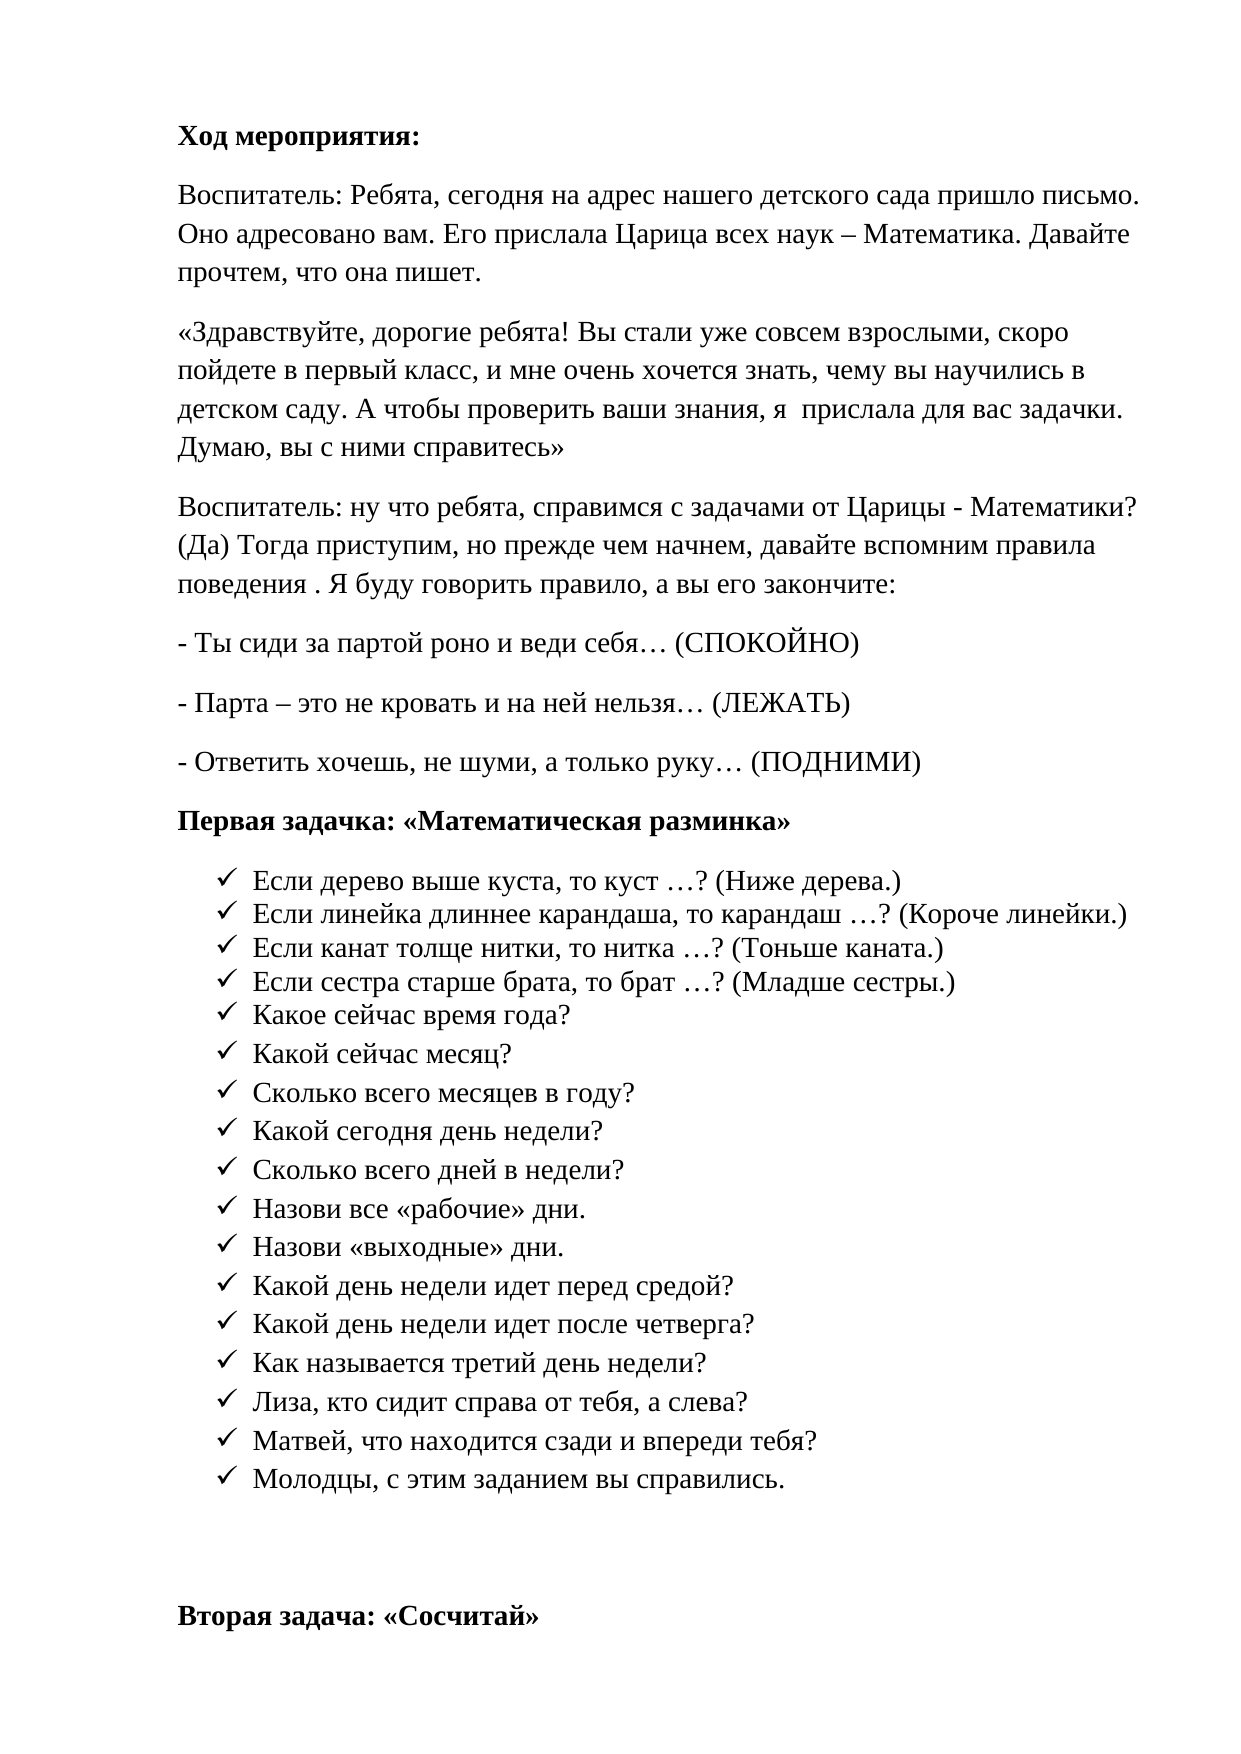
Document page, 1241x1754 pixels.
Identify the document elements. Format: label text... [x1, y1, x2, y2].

list Лиза, кто сидит справа от тебя, а слева? [215, 1384, 1152, 1418]
list Сколько всего месяцев в году? [215, 1075, 1152, 1108]
text «Здравствуйте, дорогие ребята! Вы стали уже совсем взрослыми, скоро пойдете в первый класс, и мне очень хочется знать, чему вы научились в детском саду. А чтобы проверить ваши знания, я прислала для вас задачки. Думаю, вы с ними справитесь» [177, 314, 1152, 463]
text Ход мероприятия: [177, 118, 1152, 152]
text - Ответить хочешь, не шуми, а только руку… (ПОДНИМИ) [177, 744, 1152, 778]
text Воспитатель: ну что ребята, справимся с задачами от Царицы - Математики? (Да) Тогда приступим, но прежде чем начнем, давайте вспомним правила поведения . Я буду говорить правило, а вы его закончите: [177, 489, 1152, 599]
list Какой сегодня день недели? [215, 1113, 1152, 1147]
text - Ты сиди за партой роно и веди себя… (СПОКОЙНО) [177, 625, 1152, 659]
list Какой сейчас месяц? [215, 1036, 1152, 1070]
text - Парта – это не кровать и на ней нельзя… (ЛЕЖАТЬ) [177, 685, 1152, 718]
text Вторая задача: «Сосчитай» [177, 1598, 1152, 1631]
text Воспитатель: Ребята, сегодня на адрес нашего детского сада пришло письмо. Оно адресовано вам. Его прислала Царица всех наук – Математика. Давайте прочтем, что она пишет. [177, 177, 1152, 288]
list Какое сейчас время года? [215, 997, 1152, 1031]
list Если линейка длиннее карандаша, то карандаш …? (Короче линейки.) [215, 897, 1152, 930]
list Назови все «рабочие» дни. [215, 1191, 1152, 1224]
list Как называется третий день недели? [215, 1345, 1152, 1379]
list Если сестра старше брата, то брат …? (Младше сестры.) [215, 964, 1152, 997]
list Какой день недели идет перед средой? [215, 1268, 1152, 1302]
list Если канат толще нитки, то нитка …? (Тоньше каната.) [215, 930, 1152, 964]
list Молодцы, с этим заданием вы справились. [215, 1461, 1152, 1495]
list Какой день недели идет после четверга? [215, 1307, 1152, 1340]
list Если дерево выше куста, то куст …? (Ниже дерева.) [215, 863, 1152, 897]
list Назови «выходные» дни. [215, 1229, 1152, 1263]
list Матвей, что находится сзади и впереди тебя? [215, 1423, 1152, 1456]
list Сколько всего дней в недели? [215, 1152, 1152, 1186]
text Первая задачка: «Математическая разминка» [177, 803, 1152, 837]
